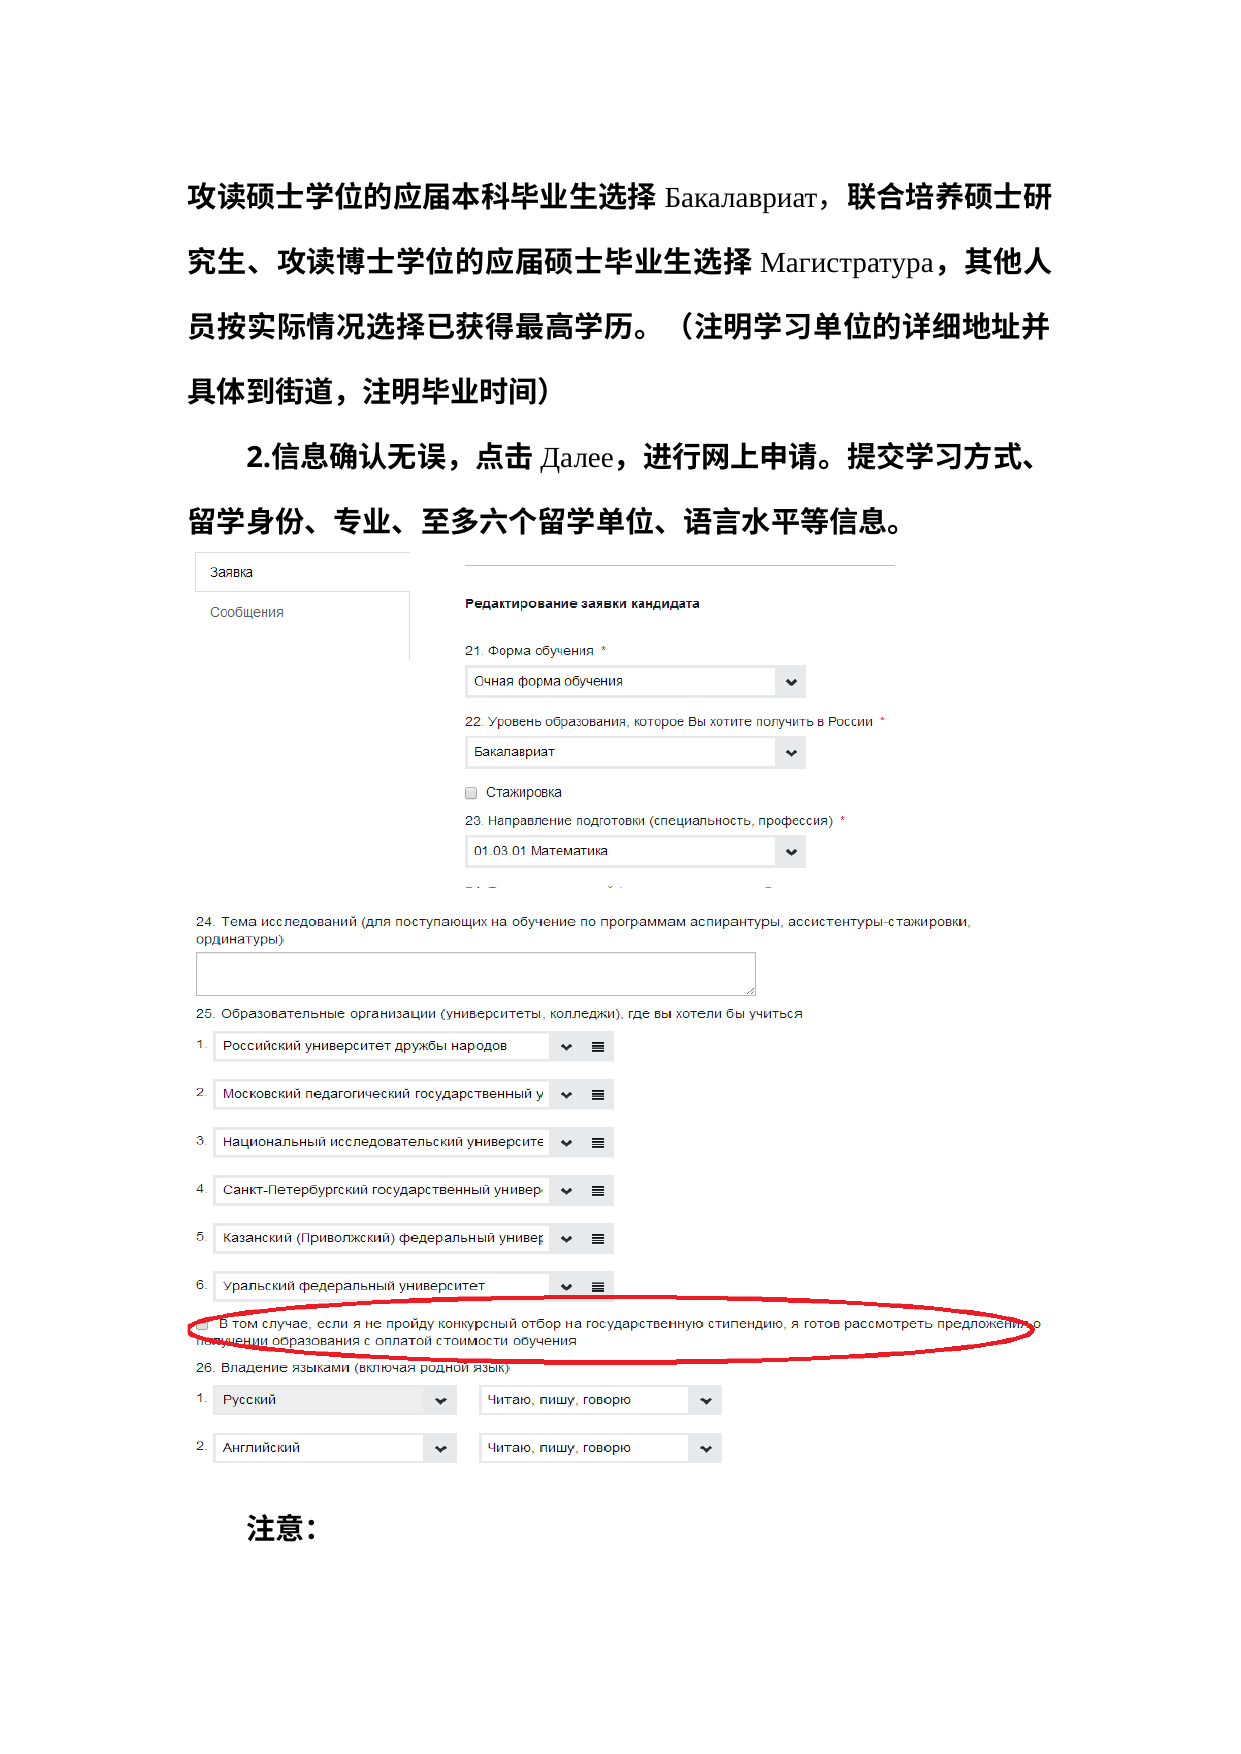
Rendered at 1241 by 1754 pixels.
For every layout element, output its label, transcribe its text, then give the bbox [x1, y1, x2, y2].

text 2.信息确认无误，点击Далее，进行网上申请。提交学习方式、留学身份、专业、至多六个留学单位、语言水平等信息。 [187, 422, 1053, 552]
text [187, 162, 1053, 422]
text 注意： [187, 1494, 1053, 1559]
picture [187, 909, 1057, 1469]
picture [187, 552, 896, 888]
